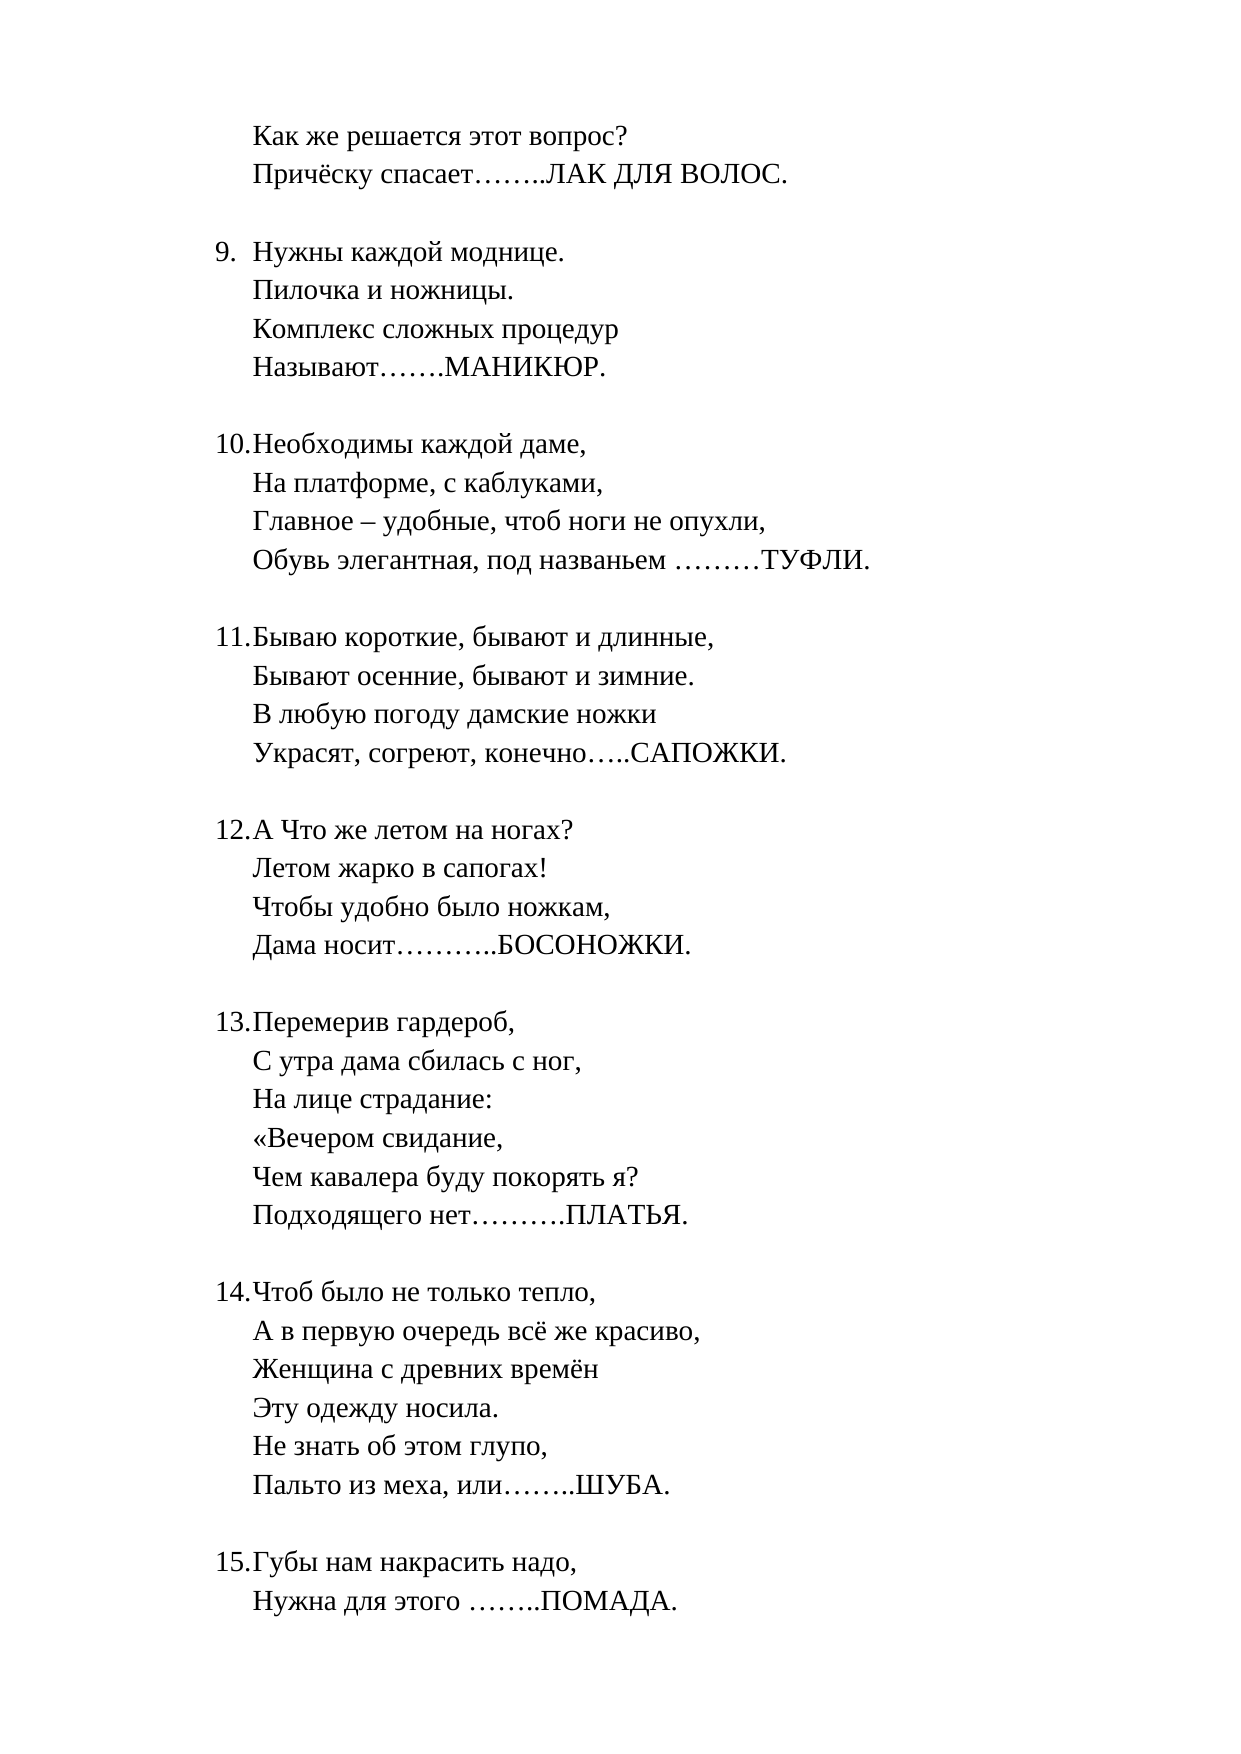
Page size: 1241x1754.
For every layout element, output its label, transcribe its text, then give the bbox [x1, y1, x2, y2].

list Женщина с древних времён [252, 1351, 1152, 1385]
list Украсят, согреют, конечно…..САПОЖКИ. [252, 735, 1152, 768]
list Причёску спасает……..ЛАК ДЛЯ ВОЛОС. [252, 157, 1152, 190]
list Чем кавалера буду покорять я? [252, 1159, 1152, 1192]
list Главное – удобные, чтоб ноги не опухли, [252, 503, 1152, 537]
list Бываю короткие, бывают и длинные, [215, 619, 1152, 653]
list Пальто из меха, или……..ШУБА. [252, 1467, 1152, 1501]
list А Что же летом на ногах? [215, 812, 1152, 845]
list А в первую очередь всё же красиво, [252, 1313, 1152, 1346]
list Не знать об этом глупо, [252, 1428, 1152, 1462]
list Эту одежду носила. [252, 1390, 1152, 1423]
list Нужны каждой моднице. [215, 234, 1152, 267]
list Летом жарко в сапогах! [252, 850, 1152, 884]
list Чтобы удобно было ножкам, [252, 889, 1152, 922]
list Чтоб было не только тепло, [215, 1274, 1152, 1308]
list На лице страдание: [252, 1082, 1152, 1115]
list Необходимы каждой даме, [215, 426, 1152, 460]
list Называют…….МАНИКЮР. [252, 349, 1152, 383]
list Дама носит………..БОСОНОЖКИ. [252, 927, 1152, 961]
list «Вечером свидание, [252, 1120, 1152, 1154]
list Как же решается этот вопрос? [252, 118, 1152, 152]
list Подходящего нет……….ПЛАТЬЯ. [252, 1197, 1152, 1231]
list Нужна для этого ……..ПОМАДА. [252, 1583, 1152, 1616]
list Обувь элегантная, под названьем ………ТУФЛИ. [252, 542, 1152, 576]
list С утра дама сбилась с ног, [252, 1043, 1152, 1077]
list Пилочка и ножницы. [252, 272, 1152, 306]
list Перемерив гардероб, [215, 1004, 1152, 1038]
list Комплекс сложных процедур [252, 311, 1152, 344]
list Бывают осенние, бывают и зимние. [252, 658, 1152, 691]
list В любую погоду дамские ножки [252, 696, 1152, 730]
list На платформе, с каблуками, [252, 465, 1152, 498]
list Губы нам накрасить надо, [215, 1544, 1152, 1578]
